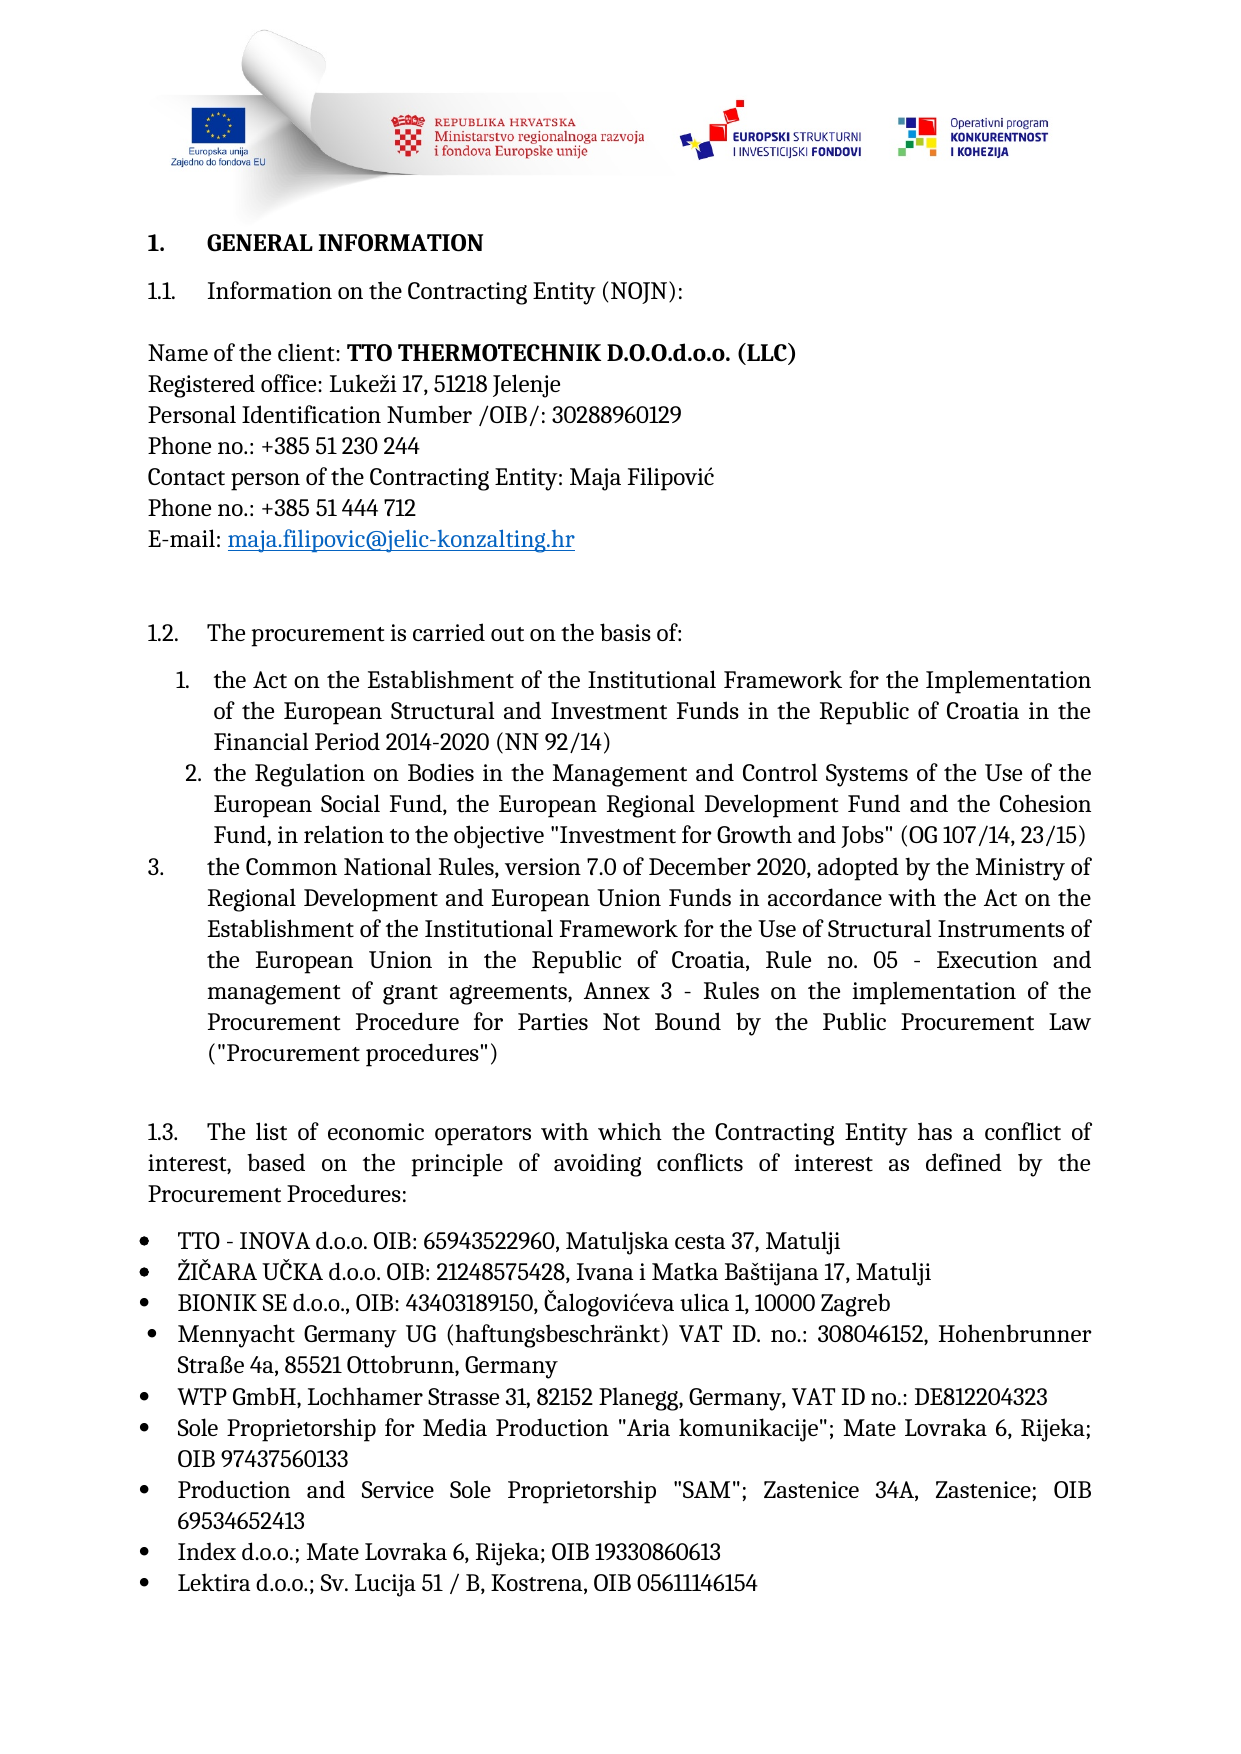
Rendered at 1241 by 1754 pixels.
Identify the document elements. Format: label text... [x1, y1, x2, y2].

text Registered office: Lukeži 17, 51218 Jelenje [148, 370, 1092, 399]
text Personal Identification Number /OIB/: 30288960129 [148, 401, 1092, 430]
text Name of the client: TTO THERMOTECHNIK D.O.O.d.o.o. (LLC) [148, 339, 1092, 368]
list Information on the Contracting Entity (NOJN): [148, 277, 1092, 306]
text E-mail: maja.filipovic@jelic-konzalting.hr [148, 525, 1092, 554]
list ŽIČARA UČKA d.o.o. OIB: 21248575428, Ivana i Matka Baštijana 17, Matulji [140, 1258, 1092, 1287]
picture [147, 29, 1093, 230]
list GENERAL INFORMATION [148, 230, 1092, 258]
list TTO - INOVA d.o.o. OIB: 65943522960, Matuljska cesta 37, Matulji [140, 1227, 1092, 1256]
list BIONIK SE d.o.o., OIB: 43403189150, Čalogovićeva ulica 1, 10000 Zagreb [140, 1289, 1092, 1318]
list Lektira d.o.o.; Sv. Lucija 51 / B, Kostrena, OIB 05611146154 [140, 1569, 1092, 1597]
list WTP GmbH, Lochhamer Strasse 31, 82152 Planegg, Germany, VAT ID no.: DE812204323 [140, 1382, 1092, 1411]
text Phone no.: +385 51 444 712 [148, 494, 1092, 523]
list Index d.o.o.; Mate Lovraka 6, Rijeka; OIB 19330860613 [140, 1538, 1092, 1566]
list the Regulation on Bodies in the Management and Control Systems of the Use of the European Social Fund, the European Regional Development Fund and the Cohesion Fund, in relation to the objective "Investment for Growth and Jobs" (OG 107/14, 23/15) [185, 759, 1092, 850]
list The list of economic operators with which the Contracting Entity has a conflict of interest, based on the principle of avoiding conflicts of interest as defined by the Procurement Procedures: [148, 1117, 1092, 1208]
text Phone no.: +385 51 230 244 [148, 432, 1092, 461]
list Production and Service Sole Proprietorship "SAM"; Zastenice 34A, Zastenice; OIB 69534652413 [140, 1476, 1092, 1535]
list Mennyacht Germany UG (haftungsbeschränkt) VAT ID. no.: 308046152, Hohenbrunner Straße 4a, 85521 Ottobrunn, Germany [148, 1320, 1092, 1380]
list the Common National Rules, version 7.0 of December 2020, adopted by the Ministry of Regional Development and European Union Funds in accordance with the Act on the Establishment of the Institutional Framework for the Use of Structural Instruments of the European Union in the Republic of Croatia, Rule no. 05 - Execution and management of grant agreements, Annex 3 - Rules on the implementation of the Procurement Procedure for Parties Not Bound by the Public Procurement Law ("Procurement procedures") [148, 852, 1092, 1067]
text Contact person of the Contracting Entity: Maja Filipović [148, 463, 1092, 492]
list The procurement is carried out on the basis of: [148, 618, 1092, 647]
list the Act on the Establishment of the Institutional Framework for the Implementation of the European Structural and Investment Funds in the Republic of Croatia in the Financial Period 2014-2020 (NN 92/14) [176, 666, 1092, 757]
list Sole Proprietorship for Media Production "Aria komunikacije"; Mate Lovraka 6, Rijeka; OIB 97437560133 [140, 1413, 1092, 1473]
